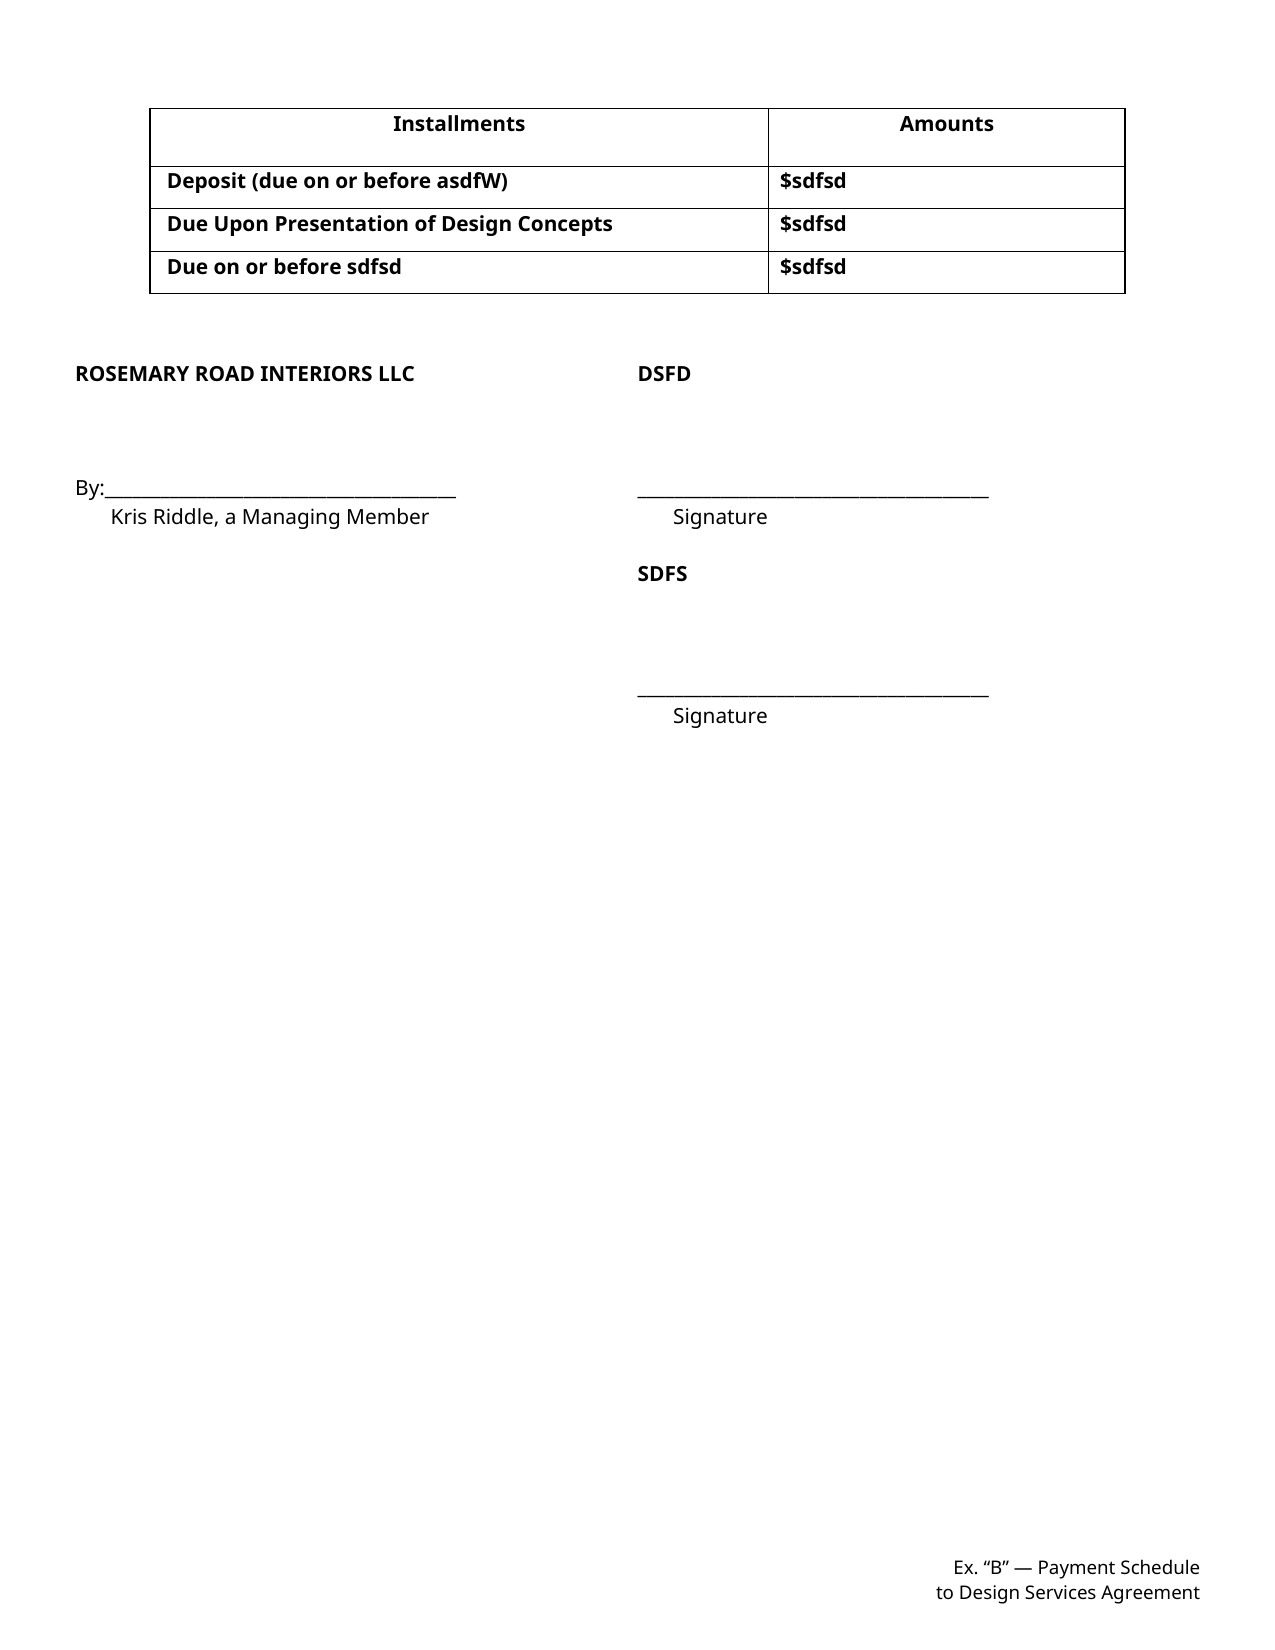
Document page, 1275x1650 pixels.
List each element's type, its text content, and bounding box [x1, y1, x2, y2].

table_cell Deposit (due on or before asdfW) [151, 167, 768, 208]
table_cell $sdfsd [769, 167, 1124, 208]
table_header Installments [151, 109, 768, 166]
table_header Amounts [769, 109, 1124, 166]
table_cell Due on or before sdfsd [151, 252, 768, 293]
table_header ROSEMARY ROAD INTERIORS LLC By:______________________________________ Kris Riddle, a Managing Member [64, 360, 626, 729]
table_cell Due Upon Presentation of Design Concepts [151, 209, 768, 251]
table_cell $sdfsd [769, 252, 1124, 293]
table_cell $sdfsd [769, 209, 1124, 251]
table_header DSFD ______________________________________ Signature SDFS ______________________________________ Signature [626, 360, 1114, 729]
